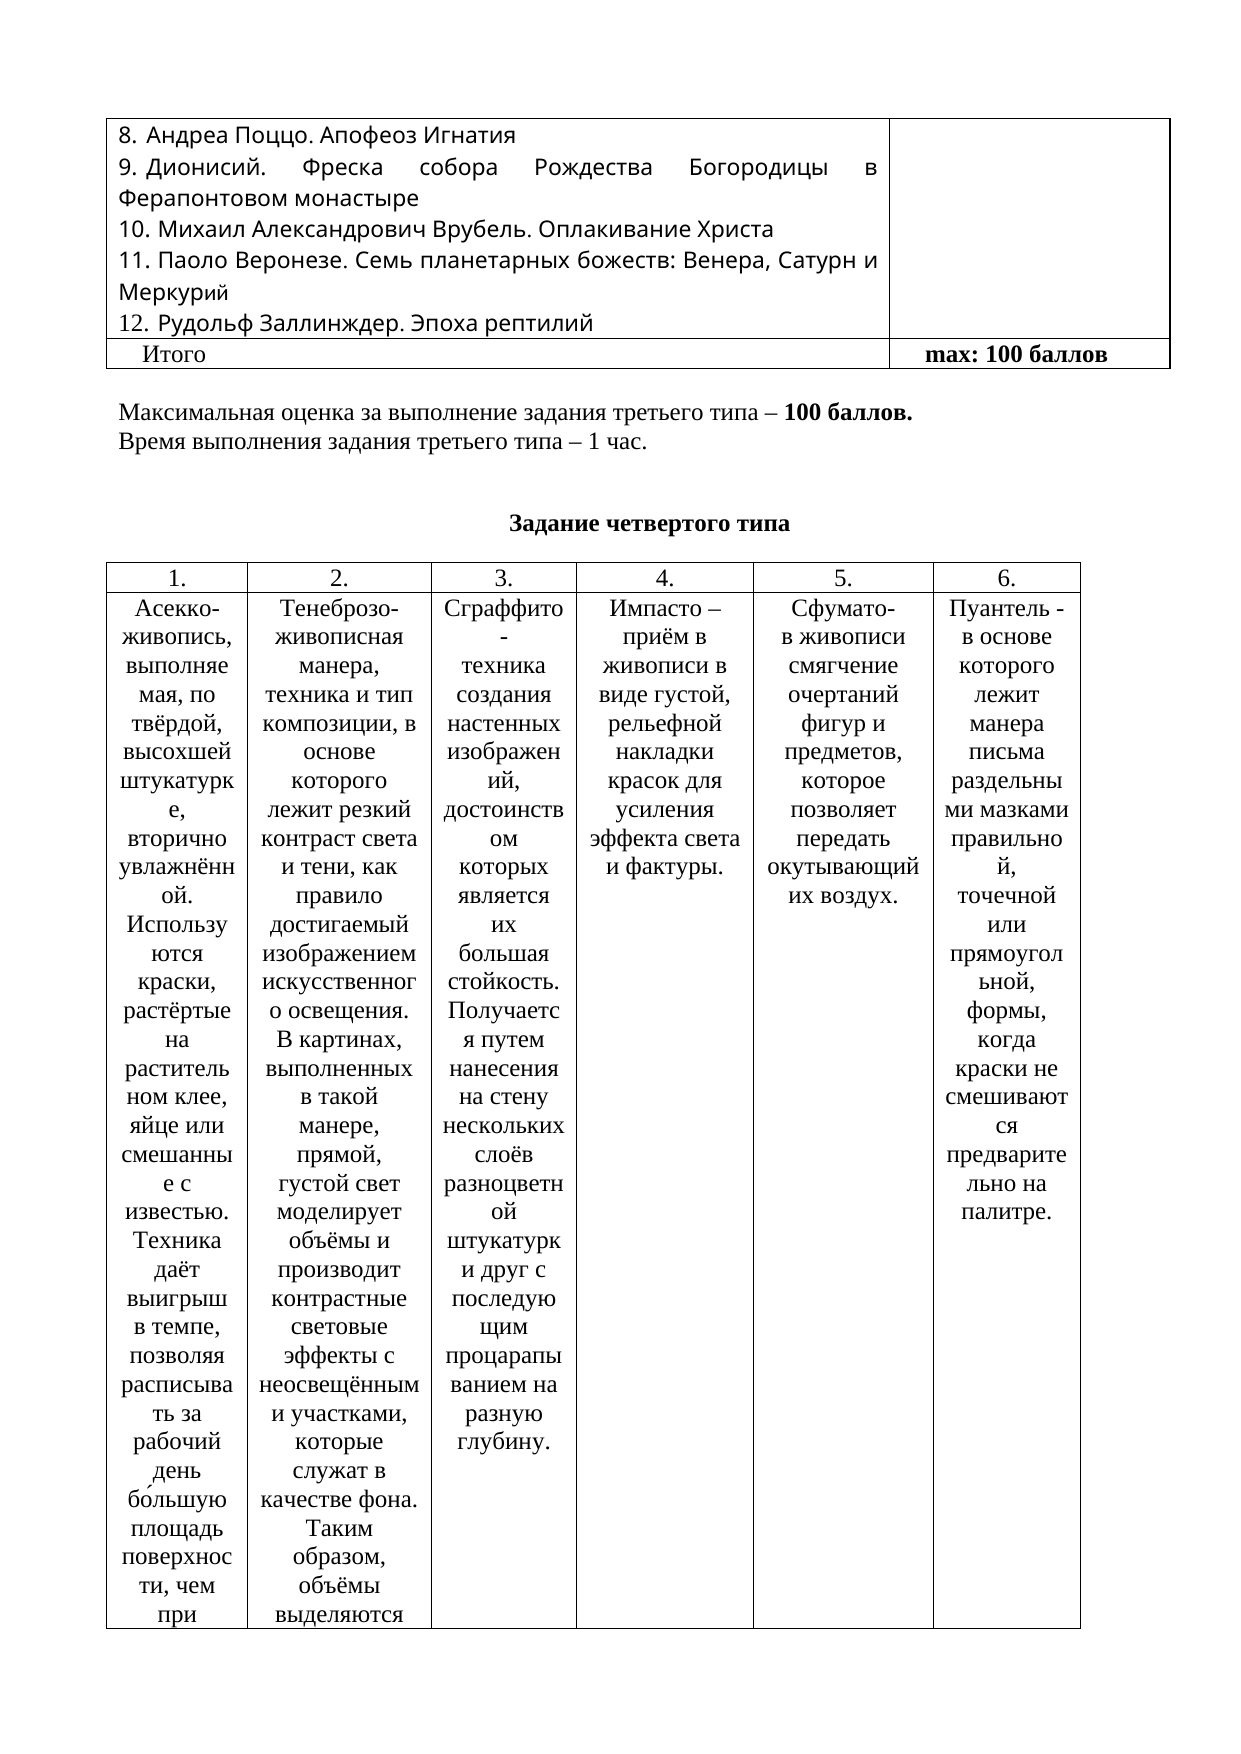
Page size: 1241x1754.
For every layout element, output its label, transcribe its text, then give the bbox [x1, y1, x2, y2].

table_header 2. [248, 563, 431, 592]
text Время выполнения задания третьего типа – 1 час. [118, 426, 1181, 455]
text Максимальная оценка за выполнение задания третьего типа – 100 баллов. [118, 397, 1181, 426]
table_cell max: 100 баллов [890, 339, 1169, 368]
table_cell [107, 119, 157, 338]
table_header 3. [432, 563, 576, 592]
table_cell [432, 593, 576, 1628]
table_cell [754, 593, 933, 1628]
table_cell Итого [107, 339, 889, 368]
table_header 5. [754, 563, 933, 592]
text Задание четвертого типа [118, 508, 1181, 537]
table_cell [577, 593, 753, 1628]
table_header 6. [934, 563, 1080, 592]
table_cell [934, 593, 1080, 1628]
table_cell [890, 119, 1169, 338]
table_header 1. [107, 563, 247, 592]
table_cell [248, 593, 431, 1628]
table_header 4. [577, 563, 753, 592]
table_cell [107, 593, 247, 1628]
